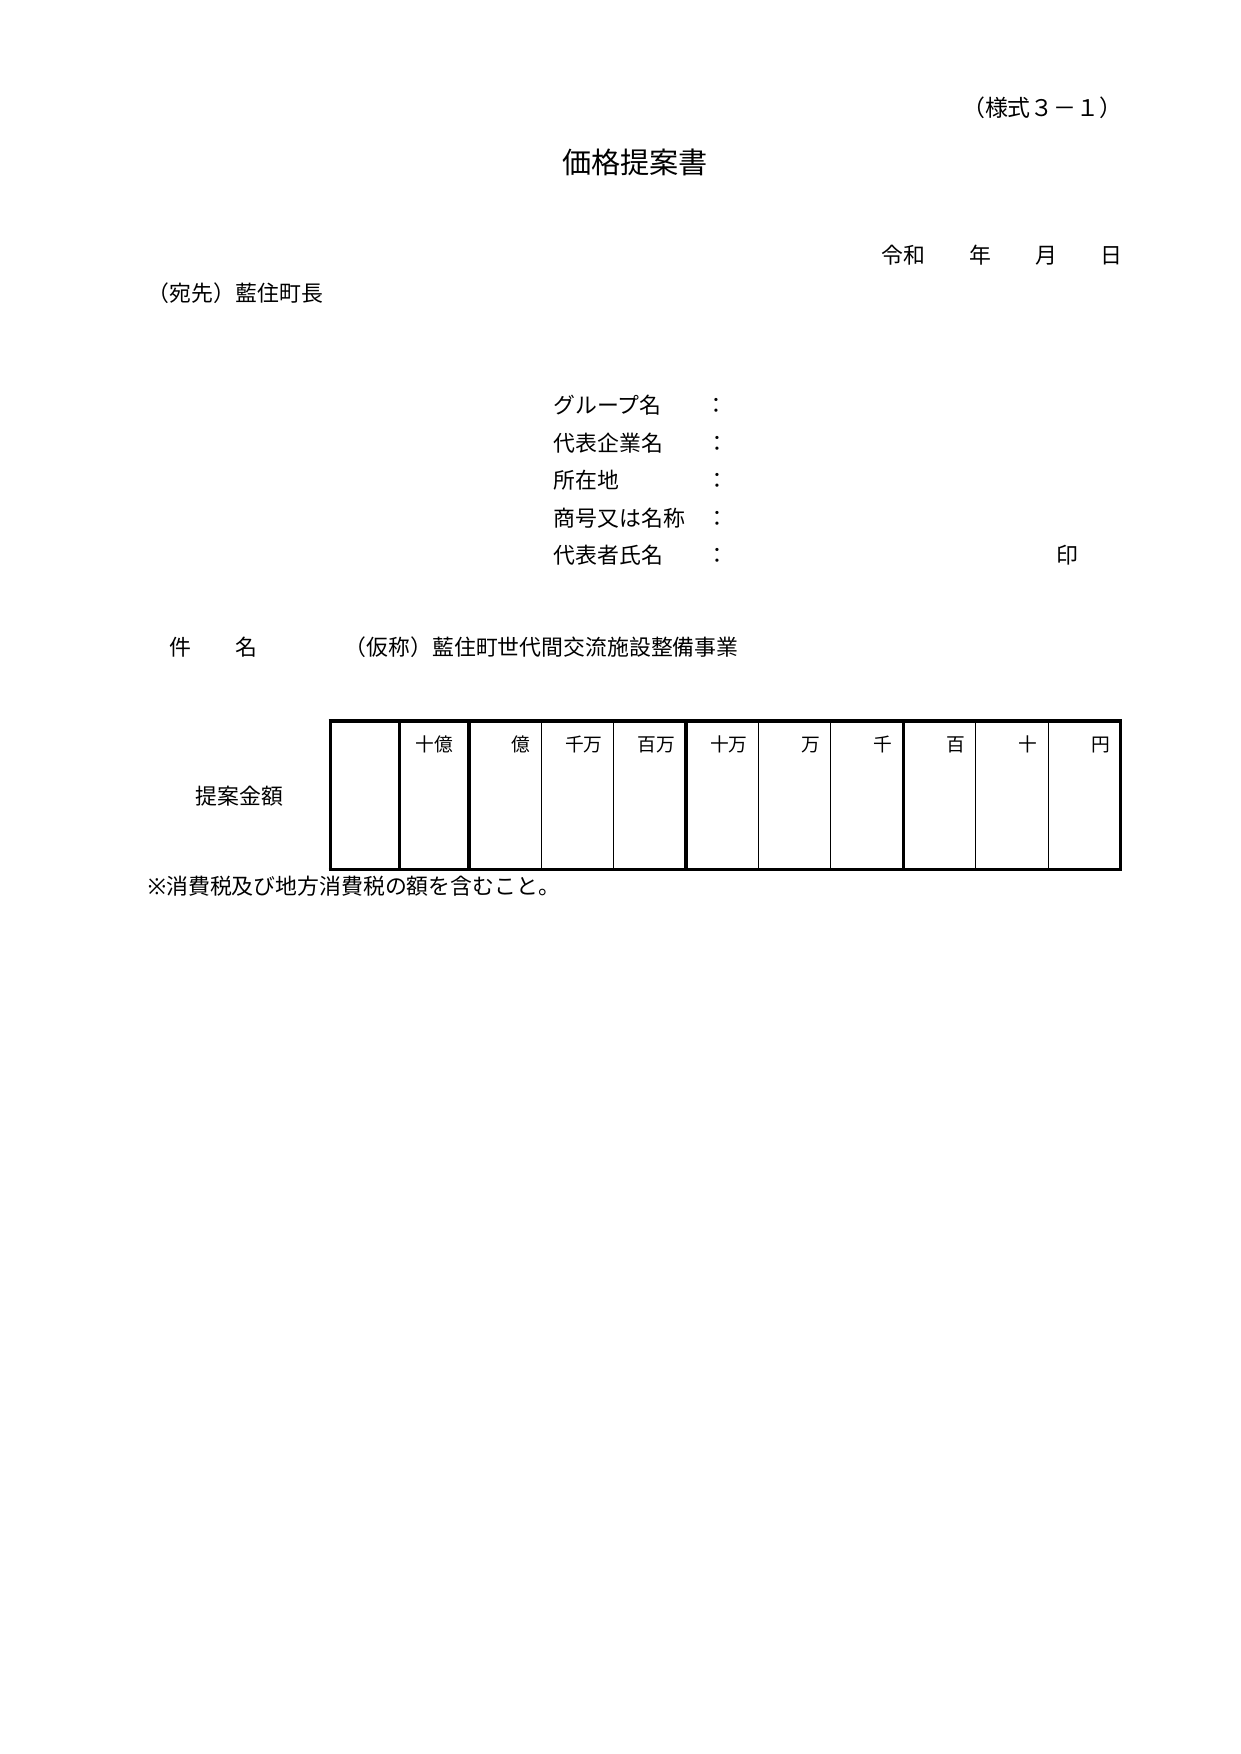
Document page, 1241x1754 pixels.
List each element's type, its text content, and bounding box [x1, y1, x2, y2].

table_header 千 [831, 723, 902, 762]
table_header 円 [1049, 723, 1119, 762]
text 所在地 ： [532, 460, 1122, 498]
table_cell [905, 764, 975, 868]
text （様式３－１） [148, 89, 1122, 123]
table_header 十 [976, 723, 1048, 762]
text 令和 年 月 日 [148, 235, 1122, 273]
text ※消費税及び地方消費税の額を含むこと。 [148, 871, 1122, 901]
text グループ名 ： [532, 385, 1122, 423]
text 件 名 （仮称）藍住町世代間交流施設整備事業 [148, 632, 1122, 661]
table_header 十億 [401, 723, 467, 762]
table_cell [614, 764, 684, 868]
table_header 万 [759, 723, 830, 762]
text 価格提案書 [148, 123, 1122, 198]
table_cell [759, 764, 830, 868]
table_cell [542, 764, 613, 868]
text 商号又は名称 ： [532, 498, 1122, 535]
text （宛先）藍住町長 [148, 273, 1122, 310]
table_header 百万 [614, 723, 684, 762]
table_header [332, 723, 398, 868]
table_header 百 [905, 723, 975, 762]
table_header 十万 [688, 723, 758, 762]
text 代表者氏名 ： 印 [532, 535, 1122, 573]
table_cell [401, 764, 467, 868]
table_header 提案金額 [148, 719, 329, 868]
text 代表企業名 ： [532, 423, 1122, 460]
table_cell [471, 764, 541, 868]
table_cell [976, 764, 1048, 868]
table_cell [1049, 764, 1119, 868]
table_cell [688, 764, 758, 868]
table_cell [831, 764, 902, 868]
table_header 千万 [542, 723, 613, 762]
table_header 億 [471, 723, 541, 762]
